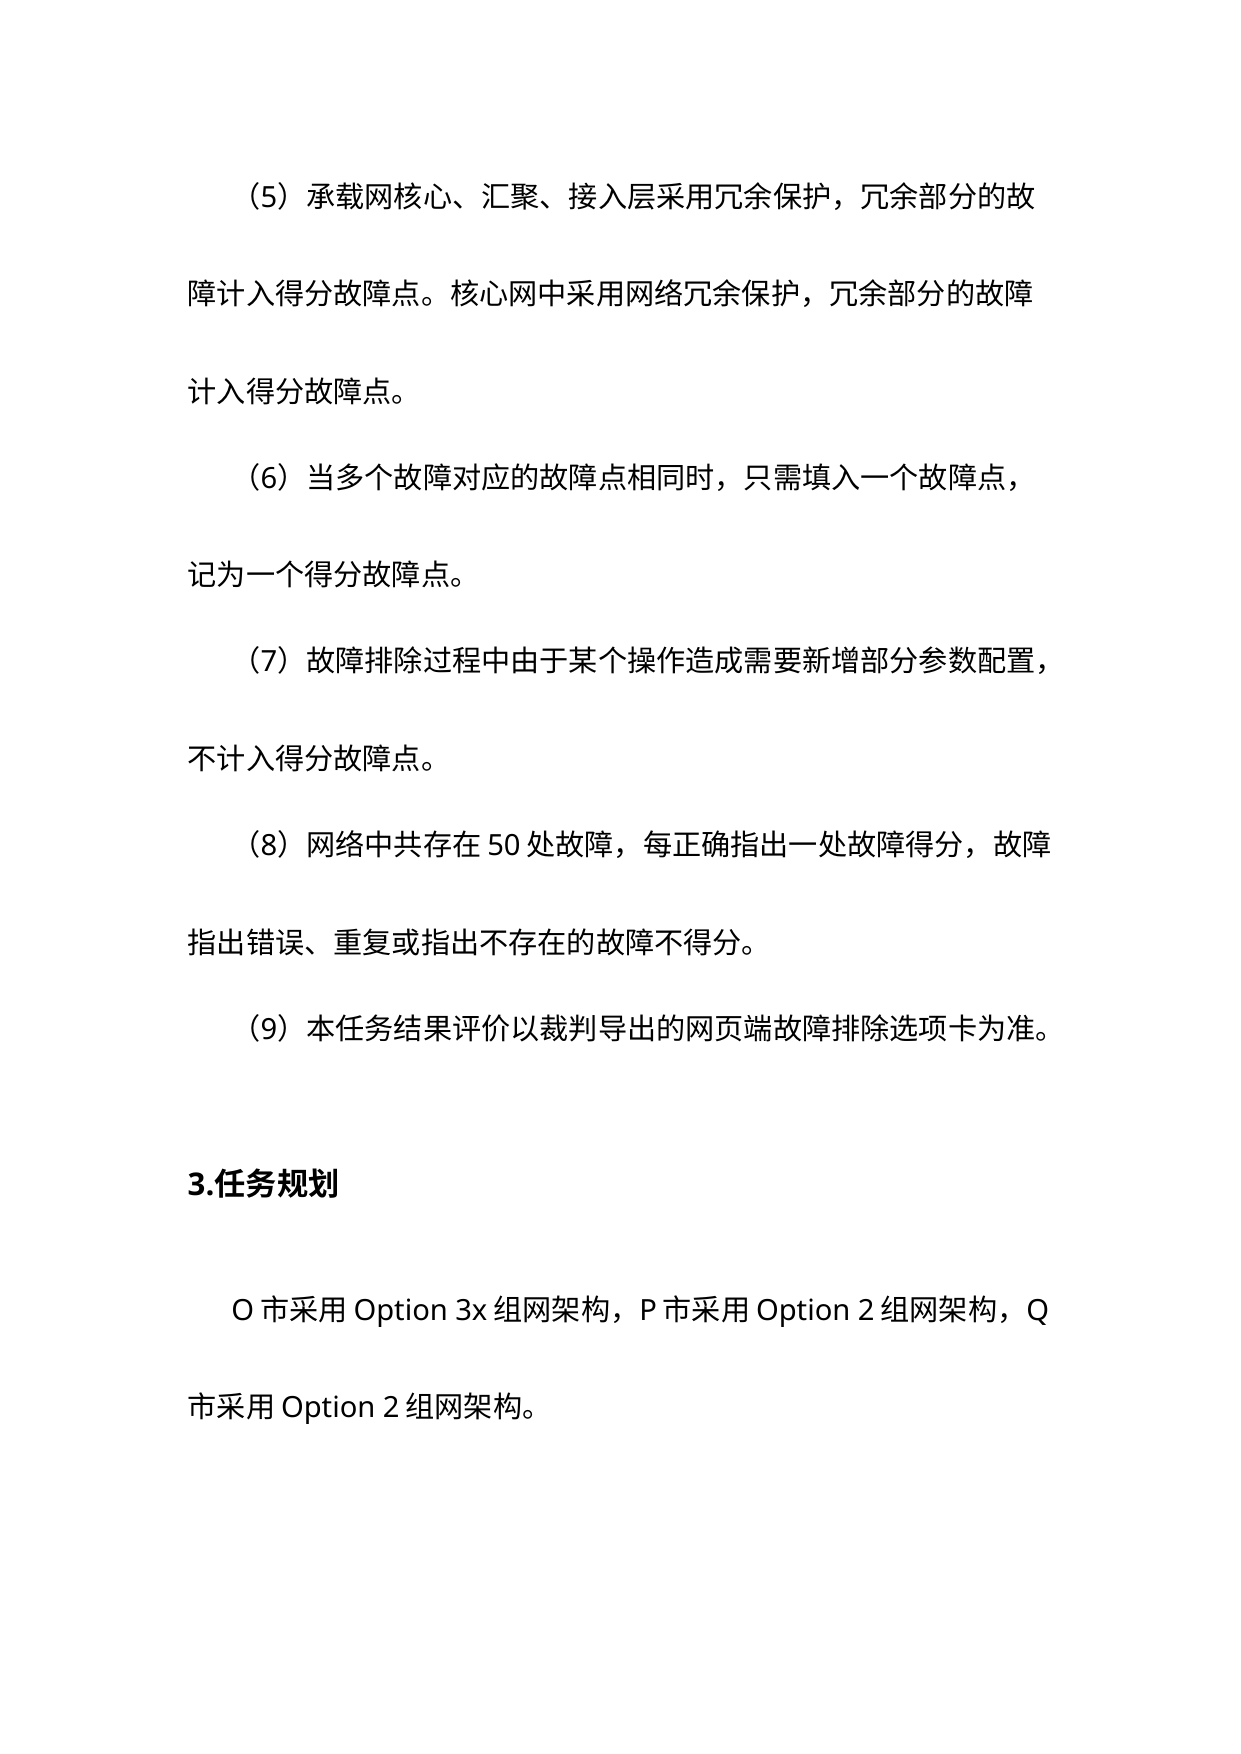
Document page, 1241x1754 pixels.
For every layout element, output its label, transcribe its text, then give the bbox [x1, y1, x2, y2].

subtitle 3.任务规划 [187, 1150, 1053, 1215]
text （5）承载网核心、汇聚、接入层采用冗余保护，冗余部分的故障计入得分故障点。核心网中采用网络冗余保护，冗余部分的故障计入得分故障点。 [187, 162, 1053, 422]
text （9）本任务结果评价以裁判导出的网页端故障排除选项卡为准。 [187, 994, 1053, 1108]
text （6）当多个故障对应的故障点相同时，只需填入一个故障点，记为一个得分故障点。 [187, 443, 1053, 606]
text （7）故障排除过程中由于某个操作造成需要新增部分参数配置，不计入得分故障点。 [187, 627, 1053, 789]
text O市采用Option 3x组网架构，P市采用Option 2组网架构，Q市采用Option 2组网架构。 [187, 1275, 1053, 1437]
text （8）网络中共存在50处故障，每正确指出一处故障得分，故障指出错误、重复或指出不存在的故障不得分。 [187, 810, 1053, 973]
